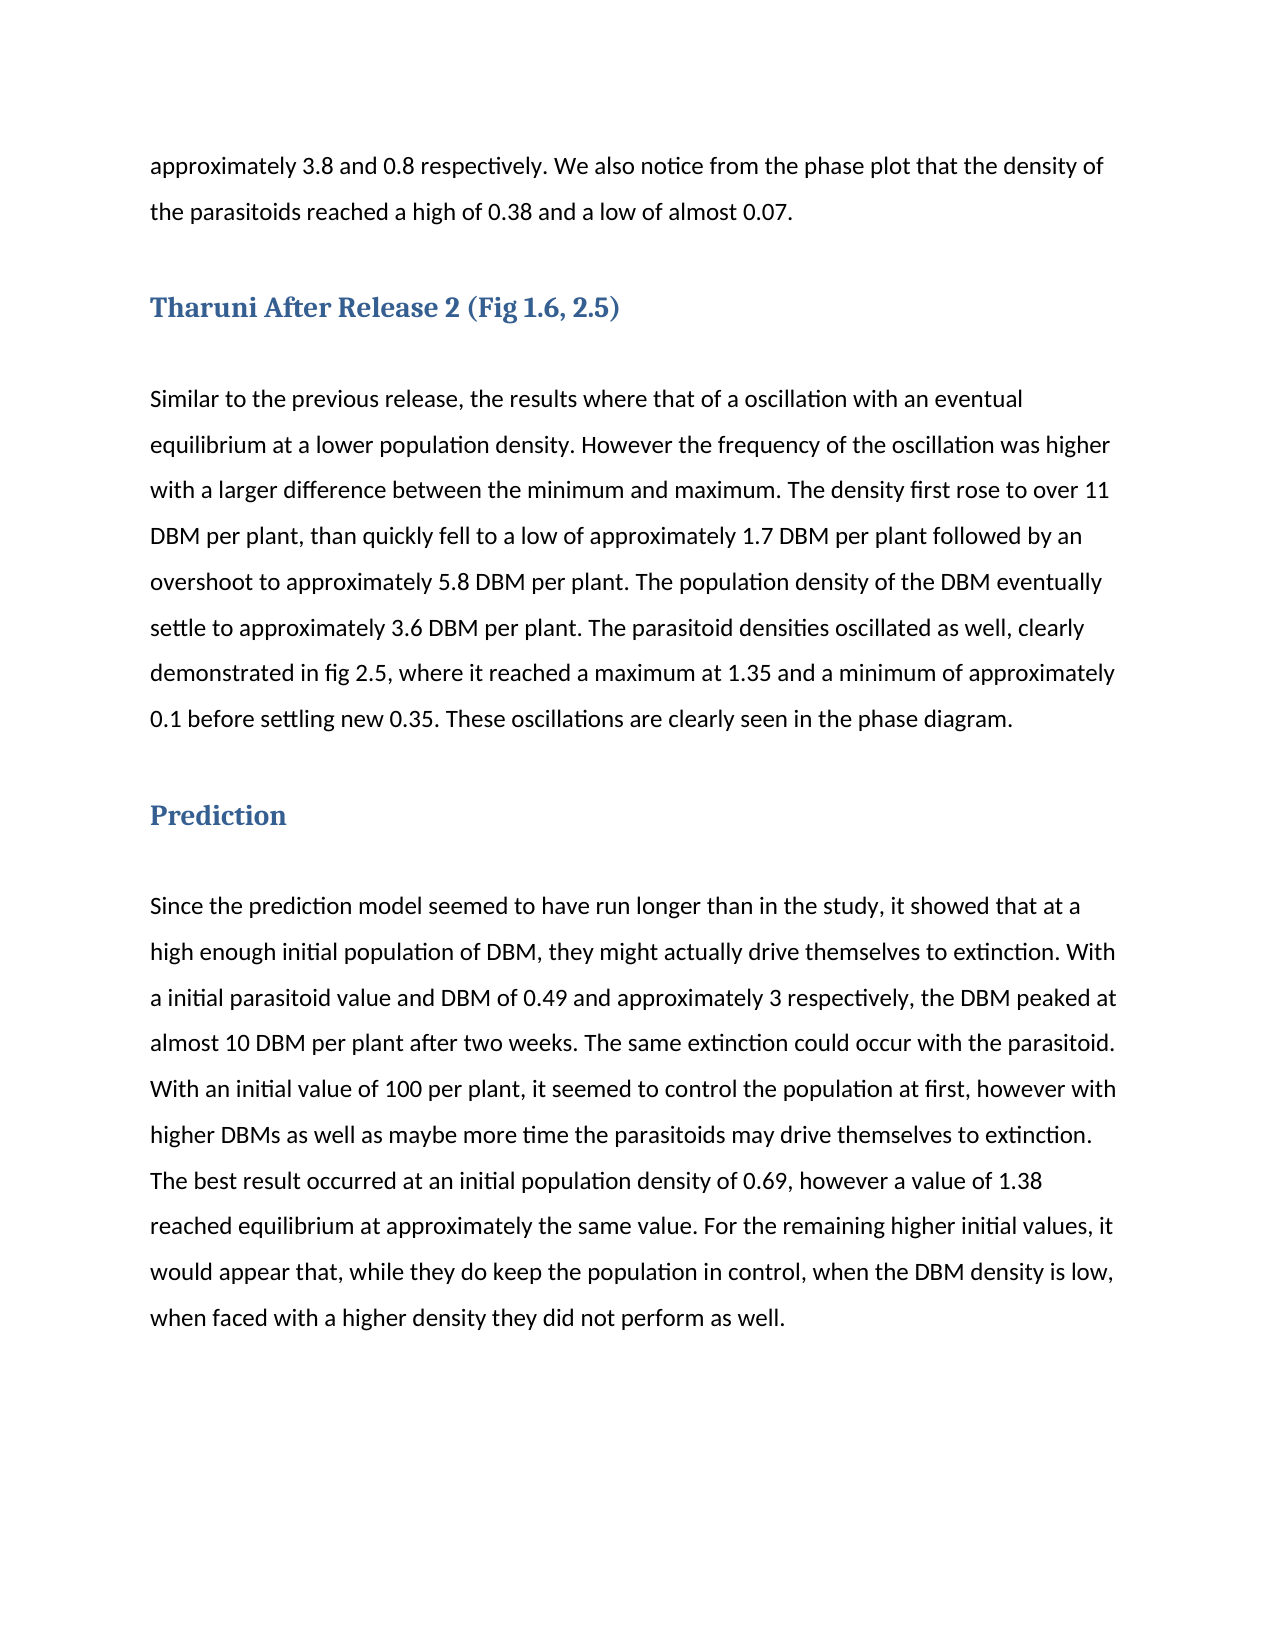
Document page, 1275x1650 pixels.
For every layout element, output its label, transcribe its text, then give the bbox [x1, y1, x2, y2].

text Similar to the previous release, the results where that of a oscillation with an eventual equilibrium at a lower population density. However the frequency of the oscillation was higher with a larger difference between the minimum and maximum. The density first rose to over 11 DBM per plant, than quickly fell to a low of approximately 1.7 DBM per plant followed by an overshoot to approximately 5.8 DBM per plant. The population density of the DBM eventually settle to approximately 3.6 DBM per plant. The parasitoid densities oscillated as well, clearly demonstrated in fig 2.5, where it reached a maximum at 1.35 and a minimum of approximately 0.1 before settling new 0.35. These oscillations are clearly seen in the phase diagram. [150, 383, 1125, 734]
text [150, 150, 1125, 226]
subtitle Tharuni After Release 2 (Fig 1.6, 2.5) [150, 291, 1125, 325]
text Since the prediction model seemed to have run longer than in the study, it showed that at a high enough initial population of DBM, they might actually drive themselves to extinction. With a initial parasitoid value and DBM of 0.49 and approximately 3 respectively, the DBM peaked at almost 10 DBM per plant after two weeks. The same extinction could occur with the parasitoid. With an initial value of 100 per plant, it seemed to control the population at first, however with higher DBMs as well as maybe more time the parasitoids may drive themselves to extinction. The best result occurred at an initial population density of 0.69, however a value of 1.38 reached equilibrium at approximately the same value. For the remaining higher initial values, it would appear that, while they do keep the population in control, when the DBM density is low, when faced with a higher density they did not perform as well. [150, 890, 1125, 1332]
subtitle Prediction [150, 799, 1125, 832]
